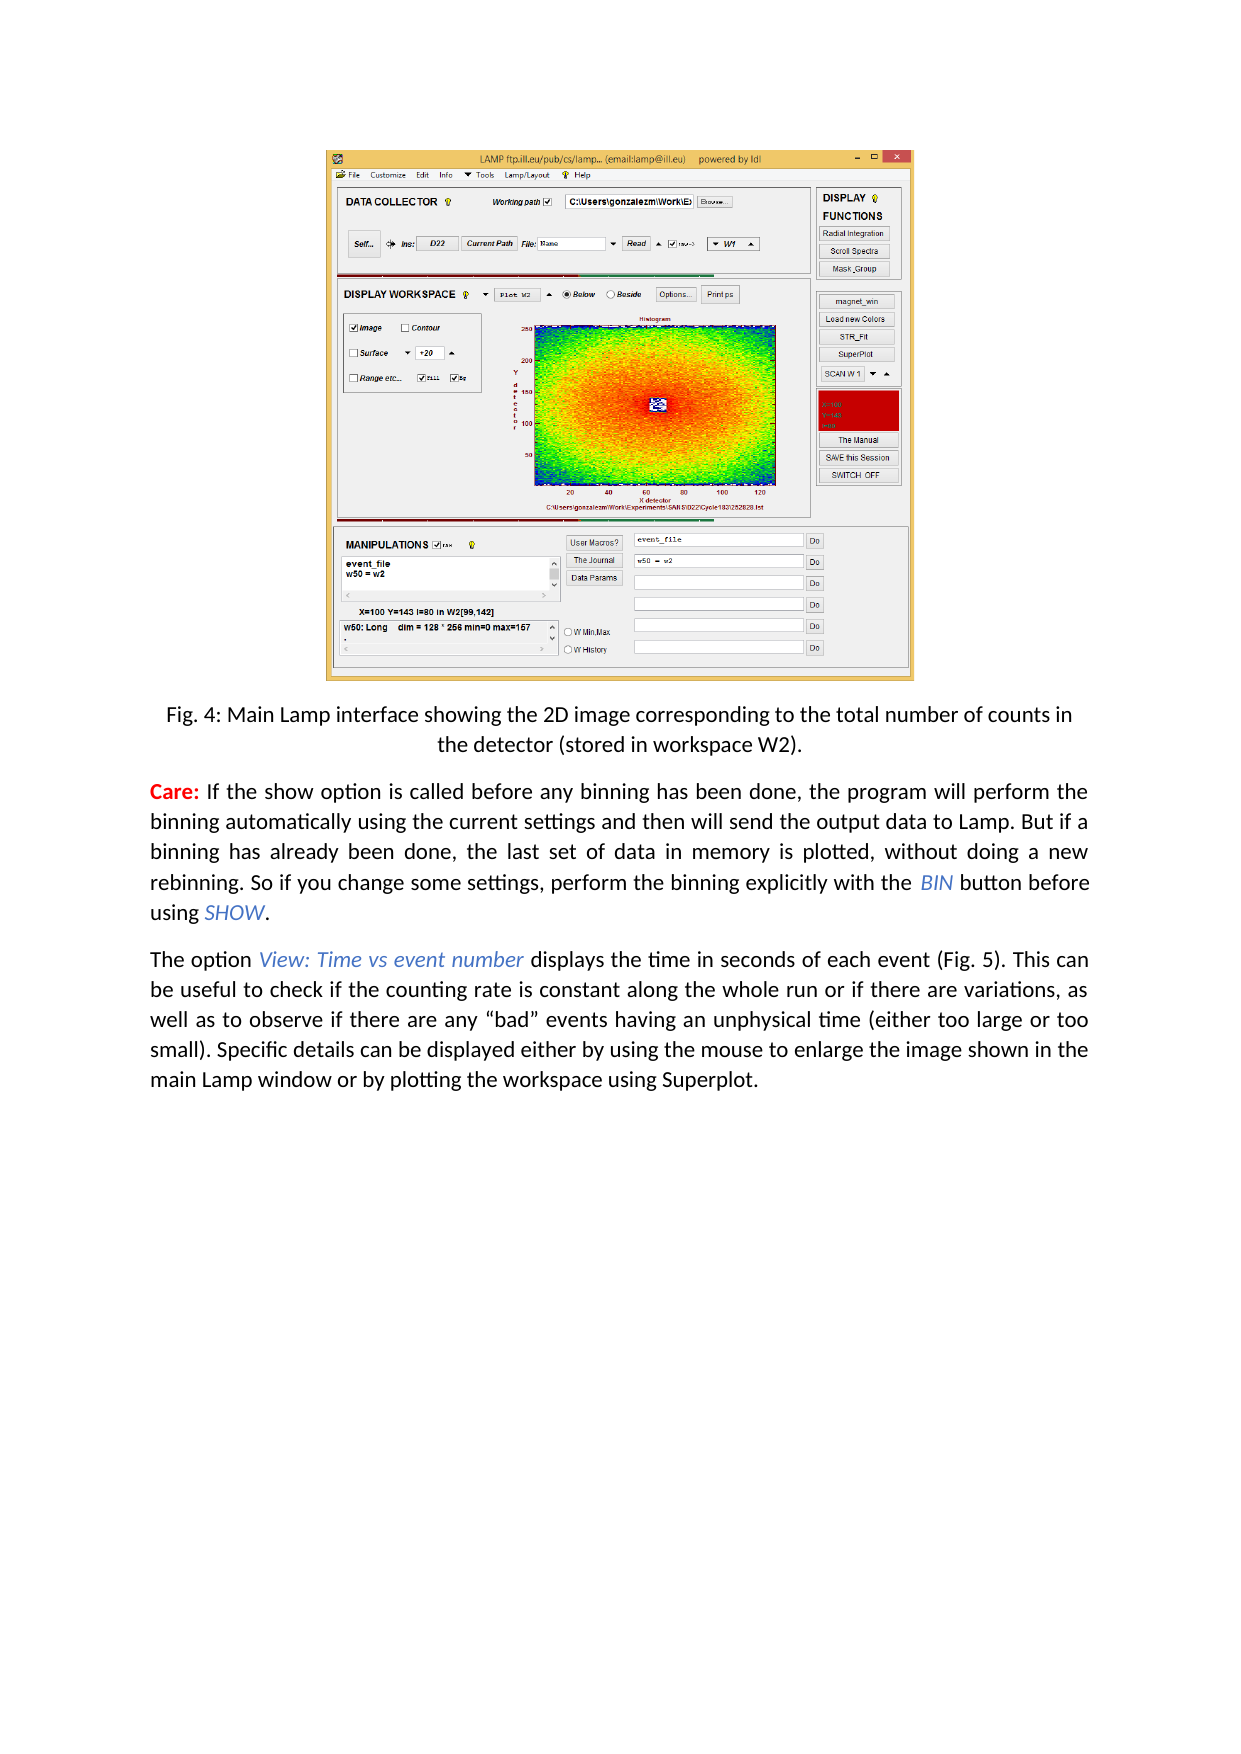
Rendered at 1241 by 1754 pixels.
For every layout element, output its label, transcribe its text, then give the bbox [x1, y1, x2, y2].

text The option View: Time vs event number displays the time in seconds of each event (Fig. 5). This can be useful to check if the counting rate is constant along the whole run or if there are variations, as well as to observe if there are any “bad” events having an unphysical time (either too large or too small). Specific details can be displayed either by using the mouse to enlarge the image shown in the main Lamp window or by plotting the workspace using Superplot. [150, 945, 1090, 1093]
picture [326, 150, 915, 681]
text Fig. 4: Main Lamp interface showing the 2D image corresponding to the total number of counts in the detector (stored in workspace W2). [150, 700, 1090, 758]
text Care: If the show option is called before any binning has been done, the program will perform the binning automatically using the current settings and then will send the output data to Lamp. But if a binning has already been done, the last set of data in memory is plotted, without doing a new rebinning. So if you change some settings, perform the binning explicitly with the BIN button before using SHOW. [150, 777, 1090, 926]
